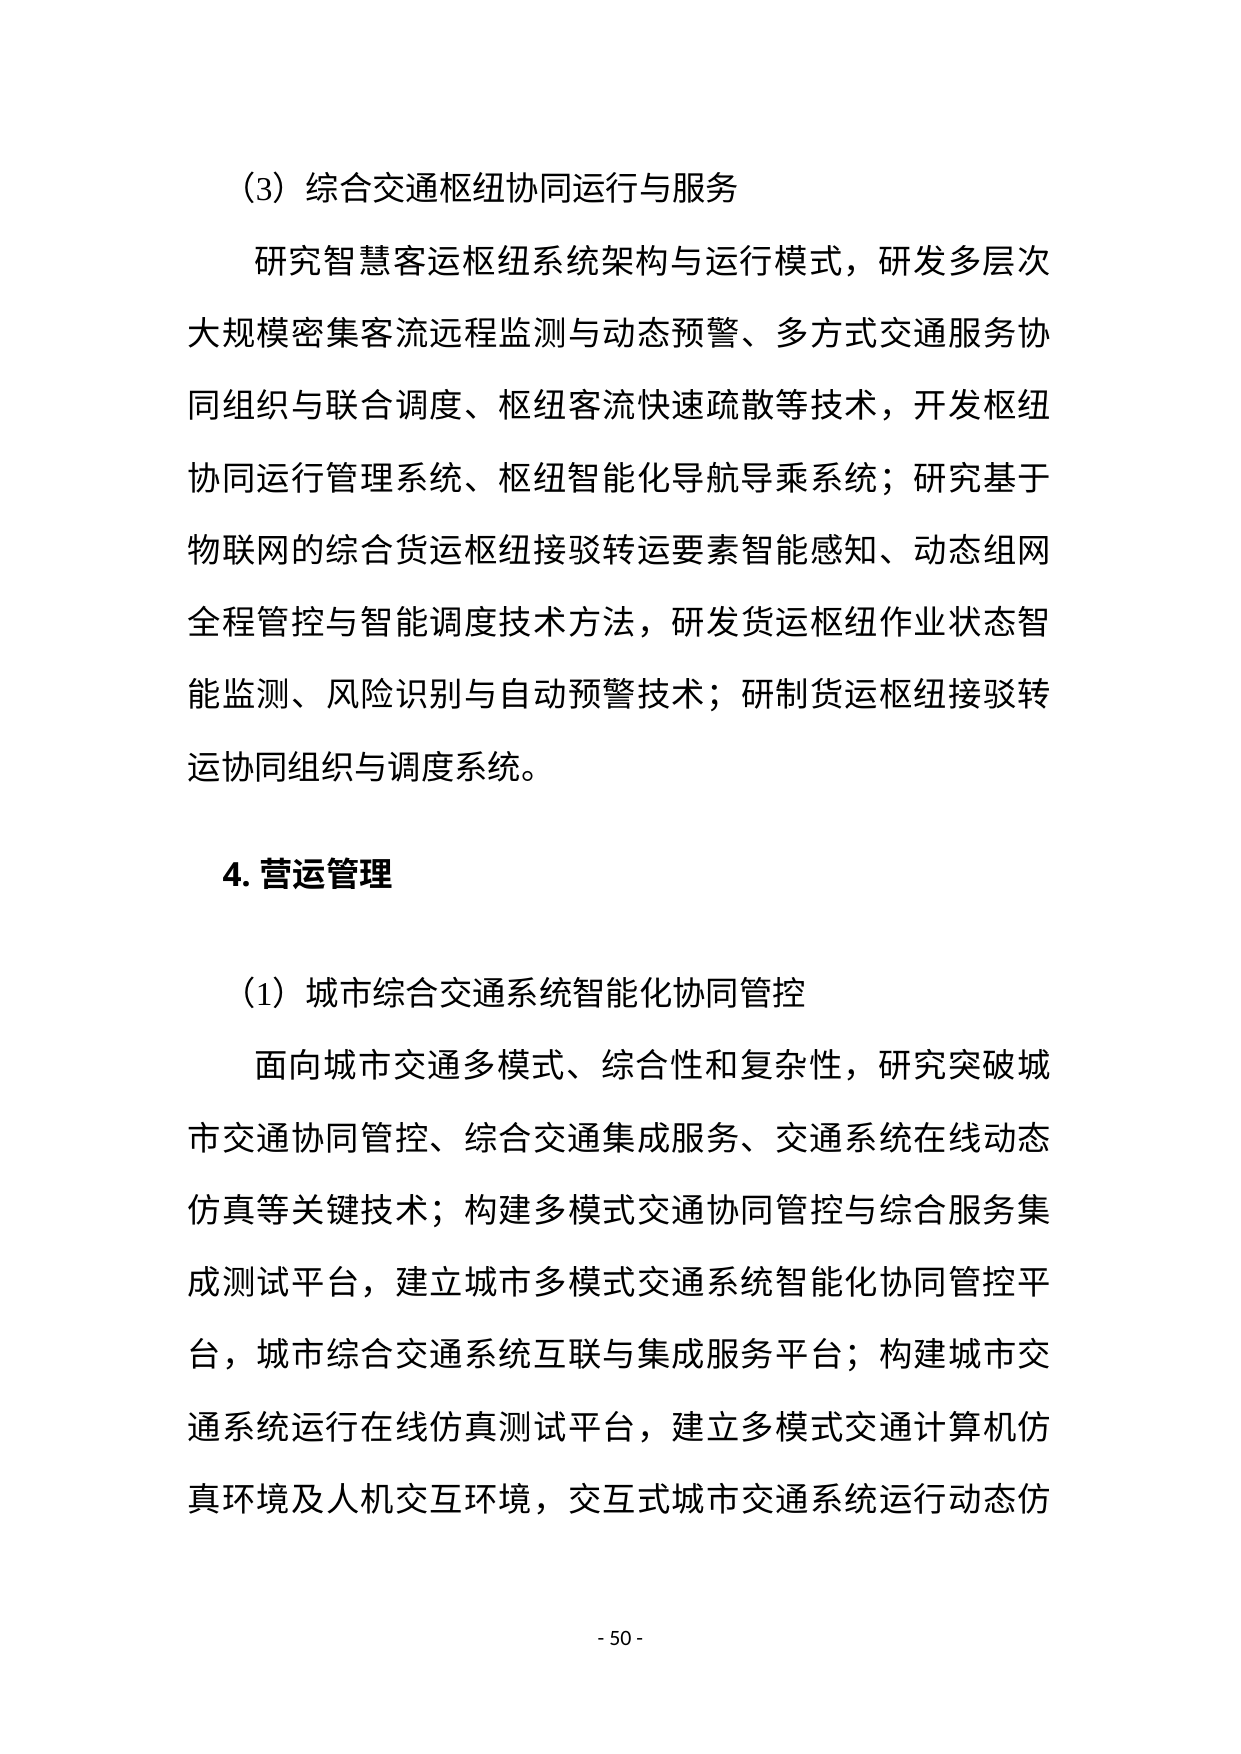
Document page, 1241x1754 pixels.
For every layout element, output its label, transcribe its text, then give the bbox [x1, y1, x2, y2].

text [187, 1039, 1053, 1521]
text （3）综合交通枢纽协同运行与服务 [187, 162, 1053, 210]
text 研究智慧客运枢纽系统架构与运行模式，研发多层次大规模密集客流远程监测与动态预警、多方式交通服务协同组织与联合调度、枢纽客流快速疏散等技术，开发枢纽协同运行管理系统、枢纽智能化导航导乘系统；研究基于物联网的综合货运枢纽接驳转运要素智能感知、动态组网、全程管控与智能调度技术方法，研发货运枢纽作业状态智能监测、风险识别与自动预警技术；研制货运枢纽接驳转运协同组织与调度系统。 [187, 234, 1053, 789]
subtitle 4. 营运管理 [187, 840, 1053, 905]
text （1）城市综合交通系统智能化协同管控 [187, 967, 1053, 1015]
